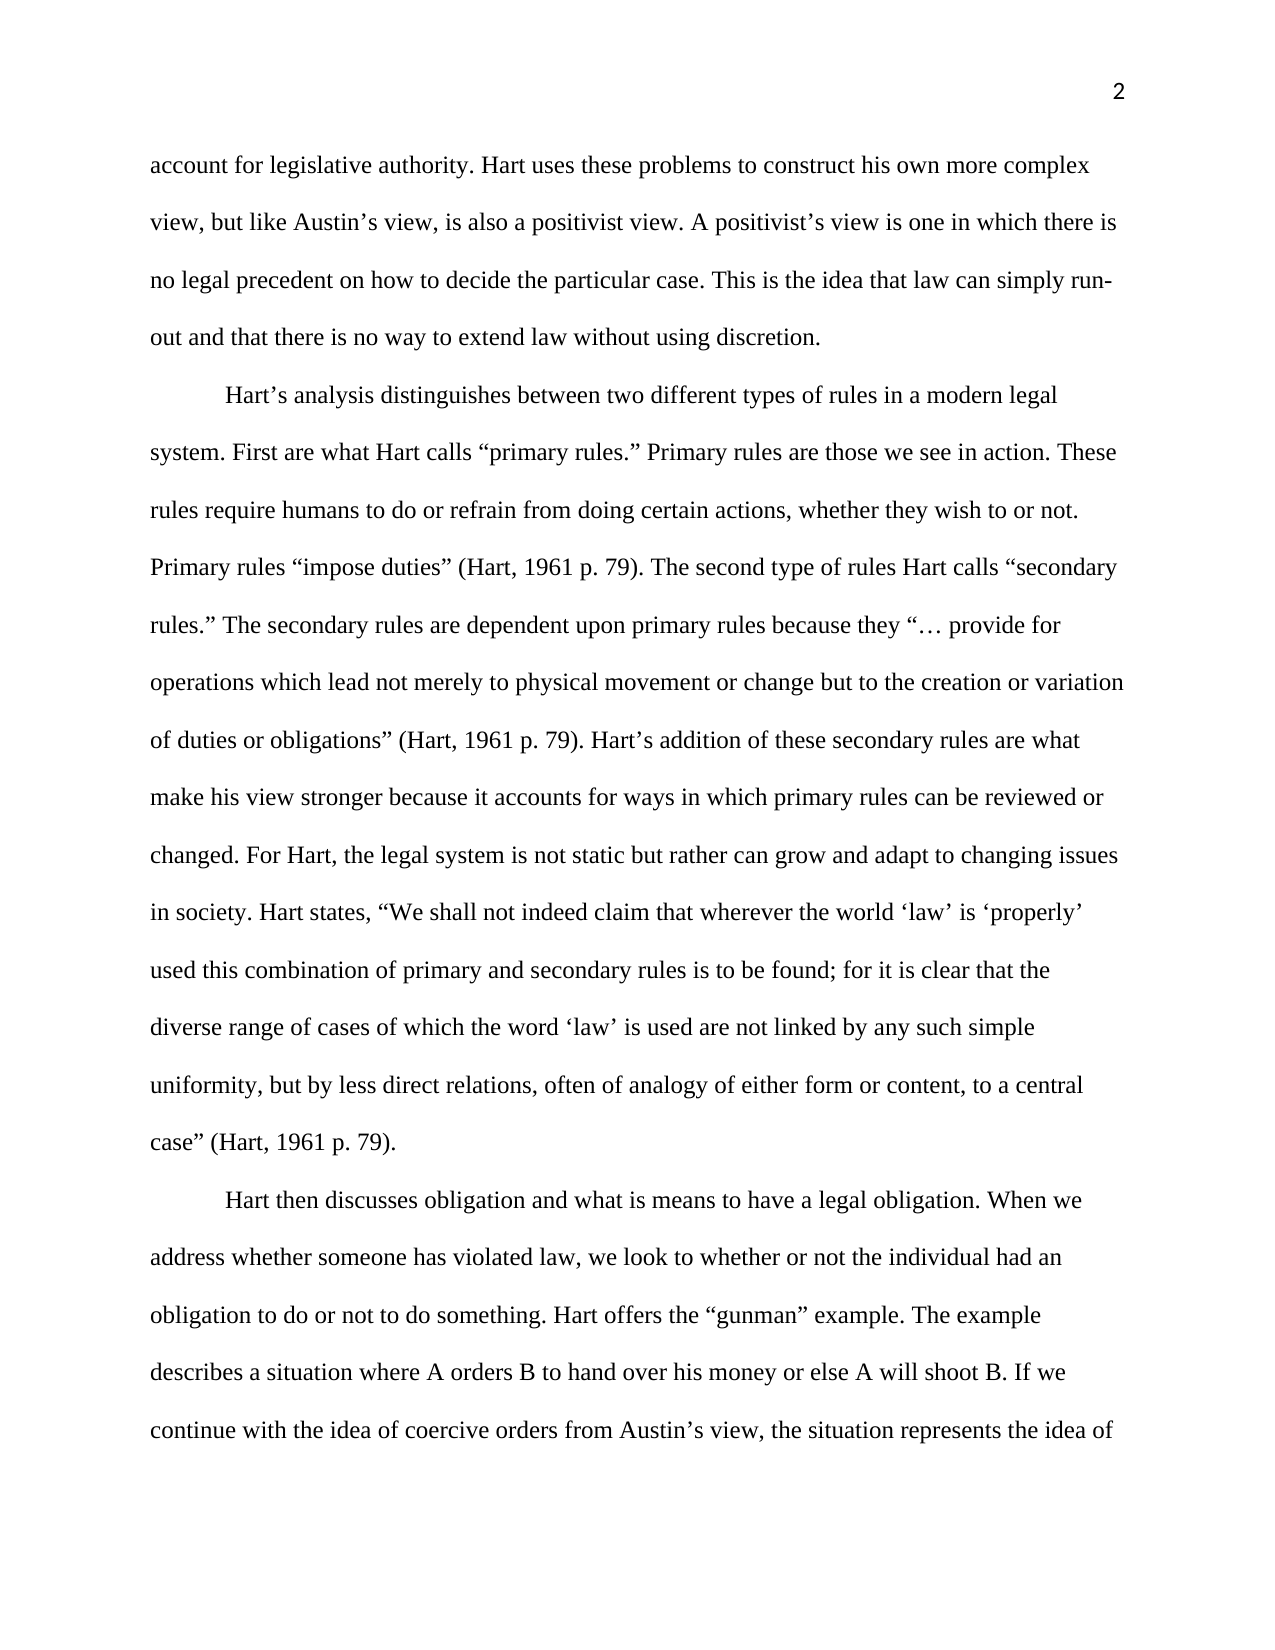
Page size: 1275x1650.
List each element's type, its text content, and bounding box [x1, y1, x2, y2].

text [150, 150, 1125, 351]
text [150, 1185, 1125, 1444]
text Hart’s analysis distinguishes between two different types of rules in a modern legal system. First are what Hart calls “primary rules.” Primary rules are those we see in action. These rules require humans to do or refrain from doing certain actions, whether they wish to or not. Primary rules “impose duties” (Hart, 1961 p. 79). The second type of rules Hart calls “secondary rules.” The secondary rules are dependent upon primary rules because they “… provide for operations which lead not merely to physical movement or change but to the creation or variation of duties or obligations” (Hart, 1961 p. 79). Hart’s addition of these secondary rules are what make his view stronger because it accounts for ways in which primary rules can be reviewed or changed. For Hart, the legal system is not static but rather can grow and adapt to changing issues in society. Hart states, “We shall not indeed claim that wherever the world ‘law’ is ‘properly’ used this combination of primary and secondary rules is to be found; for it is clear that the diverse range of cases of which the word ‘law’ is used are not linked by any such simple uniformity, but by less direct relations, often of analogy of either form or content, to a central case” (Hart, 1961 p. 79). [150, 380, 1125, 1156]
